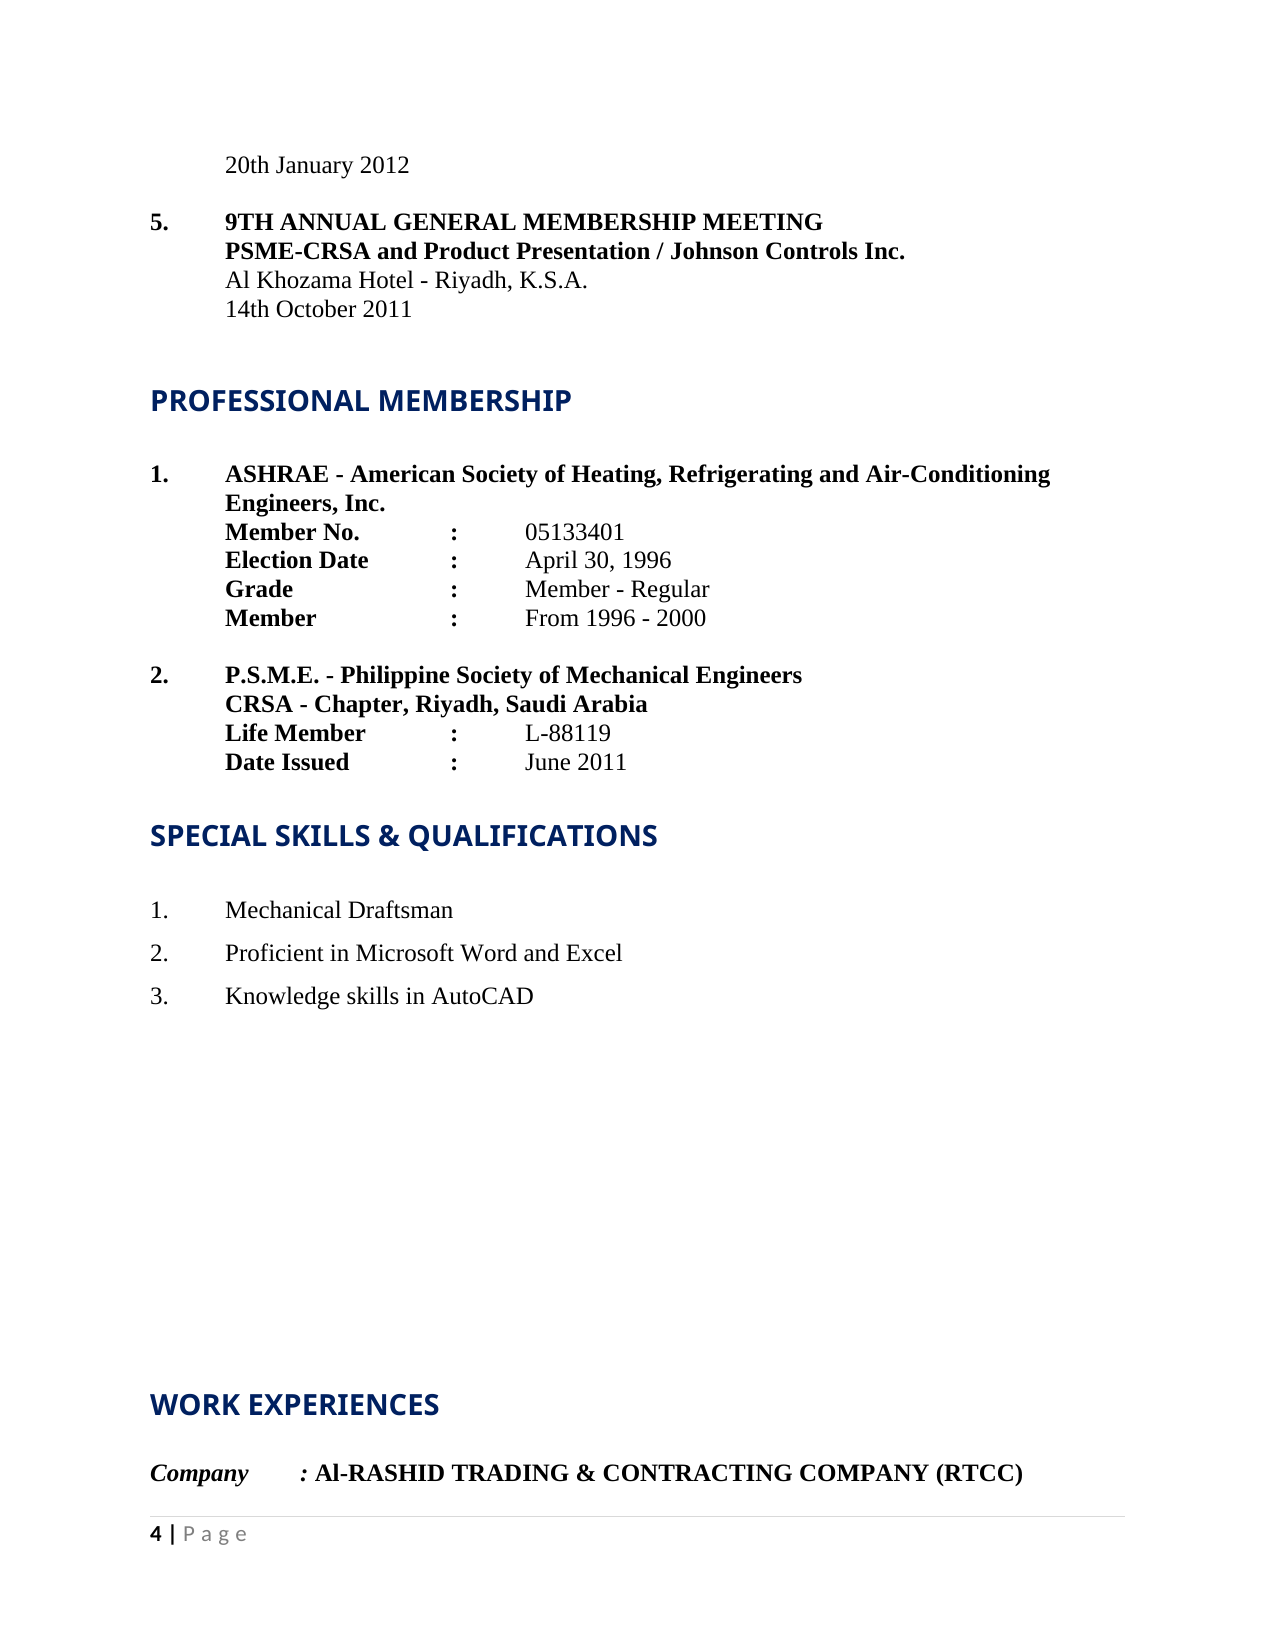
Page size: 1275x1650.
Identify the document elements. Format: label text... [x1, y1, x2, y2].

text CRSA - Chapter, Riyadh, Saudi Arabia [150, 689, 1125, 718]
text 1. ASHRAE - American Society of Heating, Refrigerating and Air-Conditioning [150, 459, 1125, 488]
text Life Member : L-88119 [150, 718, 1125, 747]
text WORK EXPERIENCES [150, 1385, 1125, 1424]
text 2. Proficient in Microsoft Word and Excel [150, 938, 1125, 967]
text PSME-CRSA and Product Presentation / Johnson Controls Inc. [150, 236, 1125, 265]
text Member : From 1996 - 2000 [150, 603, 1125, 632]
text 5. 9TH ANNUAL GENERAL MEMBERSHIP MEETING [150, 207, 1125, 236]
text SPECIAL SKILLS & QUALIFICATIONS [150, 815, 1125, 855]
text Date Issued : June 2011 [150, 747, 1125, 776]
text 20th January 2012 [150, 150, 1125, 179]
text 1. Mechanical Draftsman [150, 895, 1125, 923]
text PROFESSIONAL MEMBERSHIP [150, 380, 1125, 420]
text 14th October 2011 [150, 294, 1125, 322]
text Al Khozama Hotel - Riyadh, K.S.A. [150, 265, 1125, 294]
text Election Date : April 30, 1996 [150, 546, 1125, 574]
text 2. P.S.M.E. - Philippine Society of Mechanical Engineers [150, 661, 1125, 689]
text Company : Al-RASHID TRADING & CONTRACTING COMPANY (RTCC) [150, 1458, 1125, 1487]
text Grade : Member - Regular [150, 574, 1125, 603]
text 3. Knowledge skills in AutoCAD [150, 981, 1125, 1010]
text Engineers, Inc. [150, 488, 1125, 517]
text Member No. : 05133401 [150, 517, 1125, 546]
